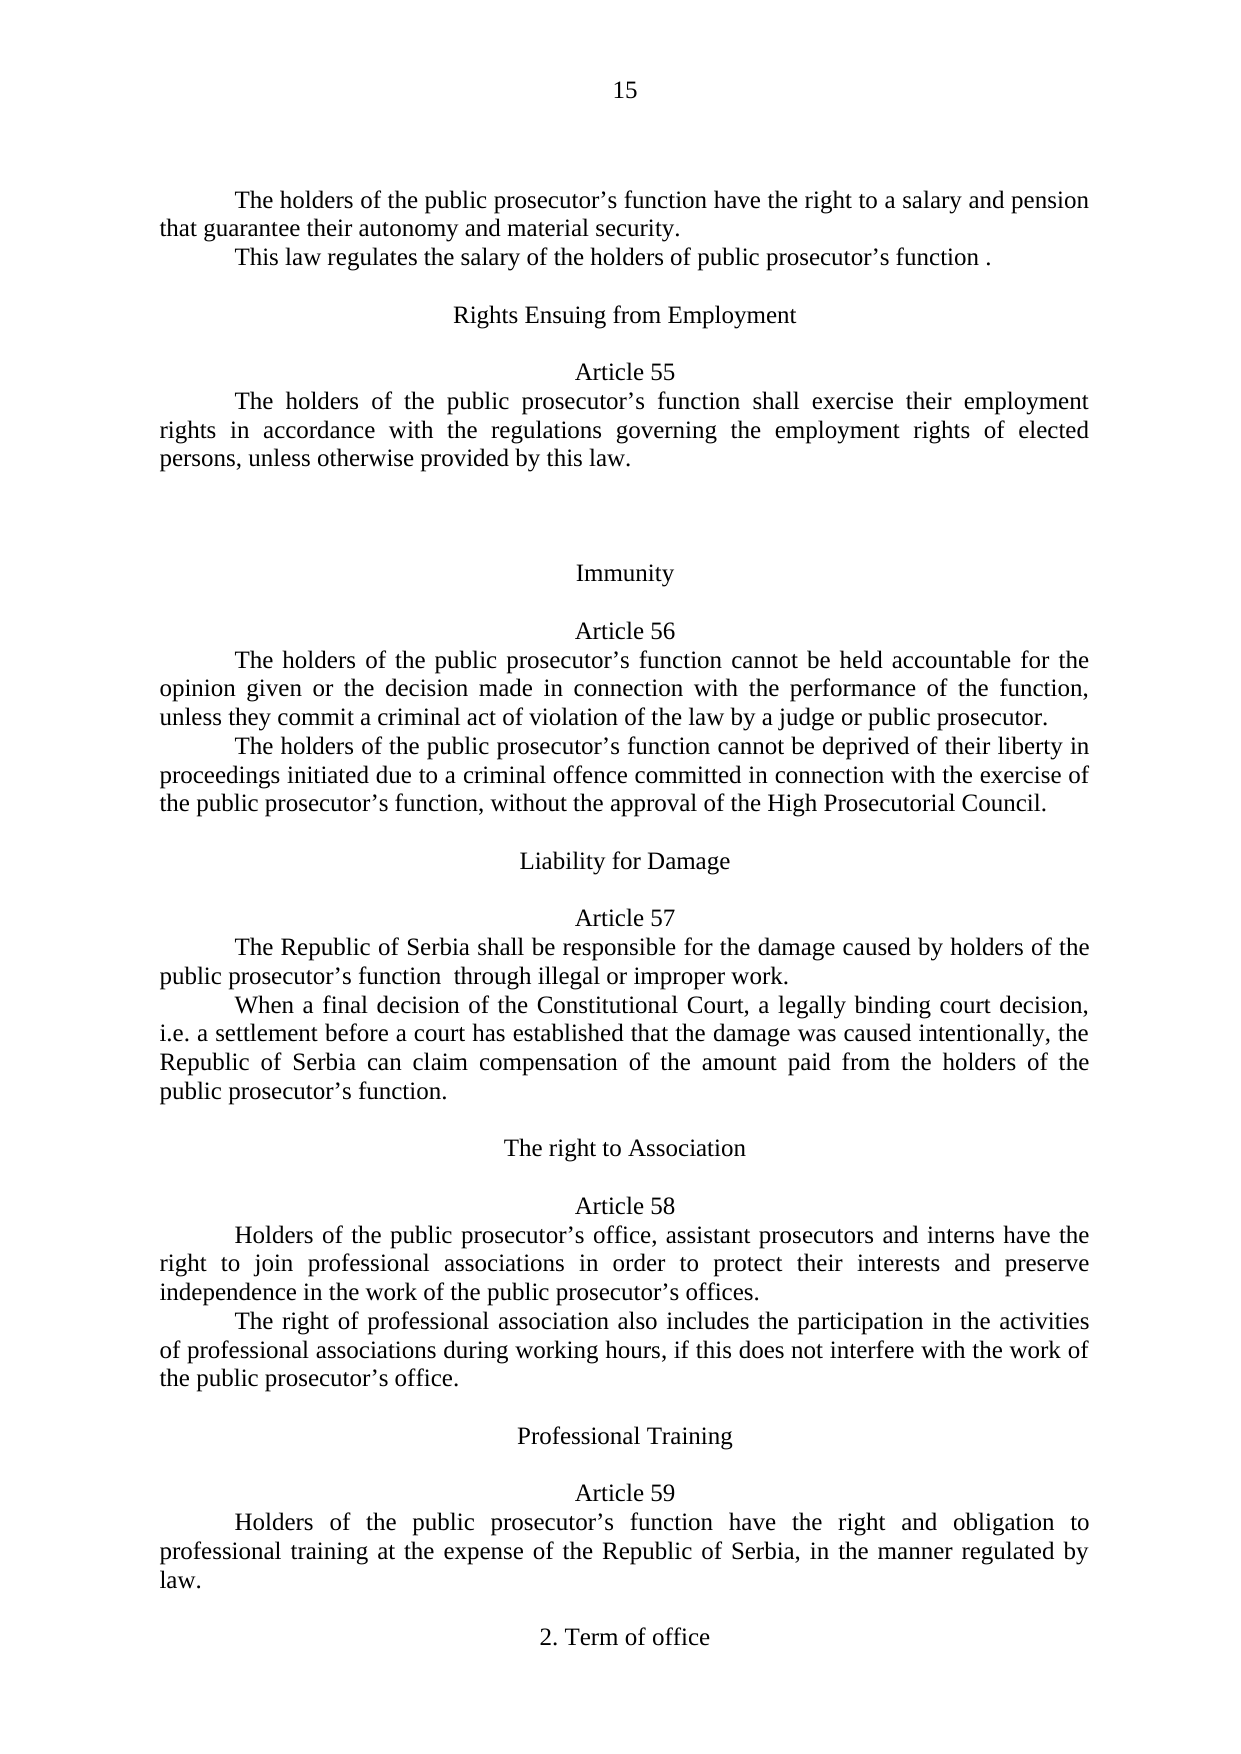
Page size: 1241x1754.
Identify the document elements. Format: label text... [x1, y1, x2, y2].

text Article 59 [159, 1478, 1090, 1507]
text This law regulates the salary of the holders of public prosecutor’s function . [159, 242, 1090, 271]
text The right to Association [159, 1133, 1090, 1162]
text Immunity [159, 558, 1090, 587]
text 2. Term of office [159, 1622, 1090, 1651]
text Article 56 [159, 616, 1090, 645]
text Article 55 [159, 357, 1090, 386]
text The holders of the public prosecutor’s function shall exercise their employment rights in accordance with the regulations governing the employment rights of elected persons, unless otherwise provided by this law. [159, 386, 1090, 472]
text Liability for Damage [159, 846, 1090, 875]
text The right of professional association also includes the participation in the activities of professional associations during working hours, if this does not interfere with the work of the public prosecutor’s office. [159, 1306, 1090, 1392]
text Professional Training [159, 1421, 1090, 1450]
text Rights Ensuing from Employment [159, 300, 1090, 328]
text Article 58 [159, 1191, 1090, 1220]
text The holders of the public prosecutor’s function cannot be deprived of their liberty in proceedings initiated due to a criminal offence committed in connection with the exercise of the public prosecutor’s function, without the approval of the High Prosecutorial Council. [159, 731, 1090, 817]
text When a final decision of the Constitutional Court, a legally binding court decision, i.e. a settlement before a court has established that the damage was caused intentionally, the Republic of Serbia can claim compensation of the amount paid from the holders of the public prosecutor’s function. [159, 990, 1090, 1105]
text The holders of the public prosecutor’s function cannot be held accountable for the opinion given or the decision made in connection with the performance of the function, unless they commit a criminal act of violation of the law by a judge or public prosecutor. [159, 645, 1090, 731]
text The holders of the public prosecutor’s function have the right to a salary and pension that guarantee their autonomy and material security. [159, 185, 1090, 242]
text Article 57 [159, 903, 1090, 932]
text Holders of the public prosecutor’s office, assistant prosecutors and interns have the right to join professional associations in order to protect their interests and preserve independence in the work of the public prosecutor’s offices. [159, 1220, 1090, 1306]
text The Republic of Serbia shall be responsible for the damage caused by holders of the public prosecutor’s function through illegal or improper work. [159, 932, 1090, 990]
text Holders of the public prosecutor’s function have the right and obligation to professional training at the expense of the Republic of Serbia, in the manner regulated by law. [159, 1507, 1090, 1593]
